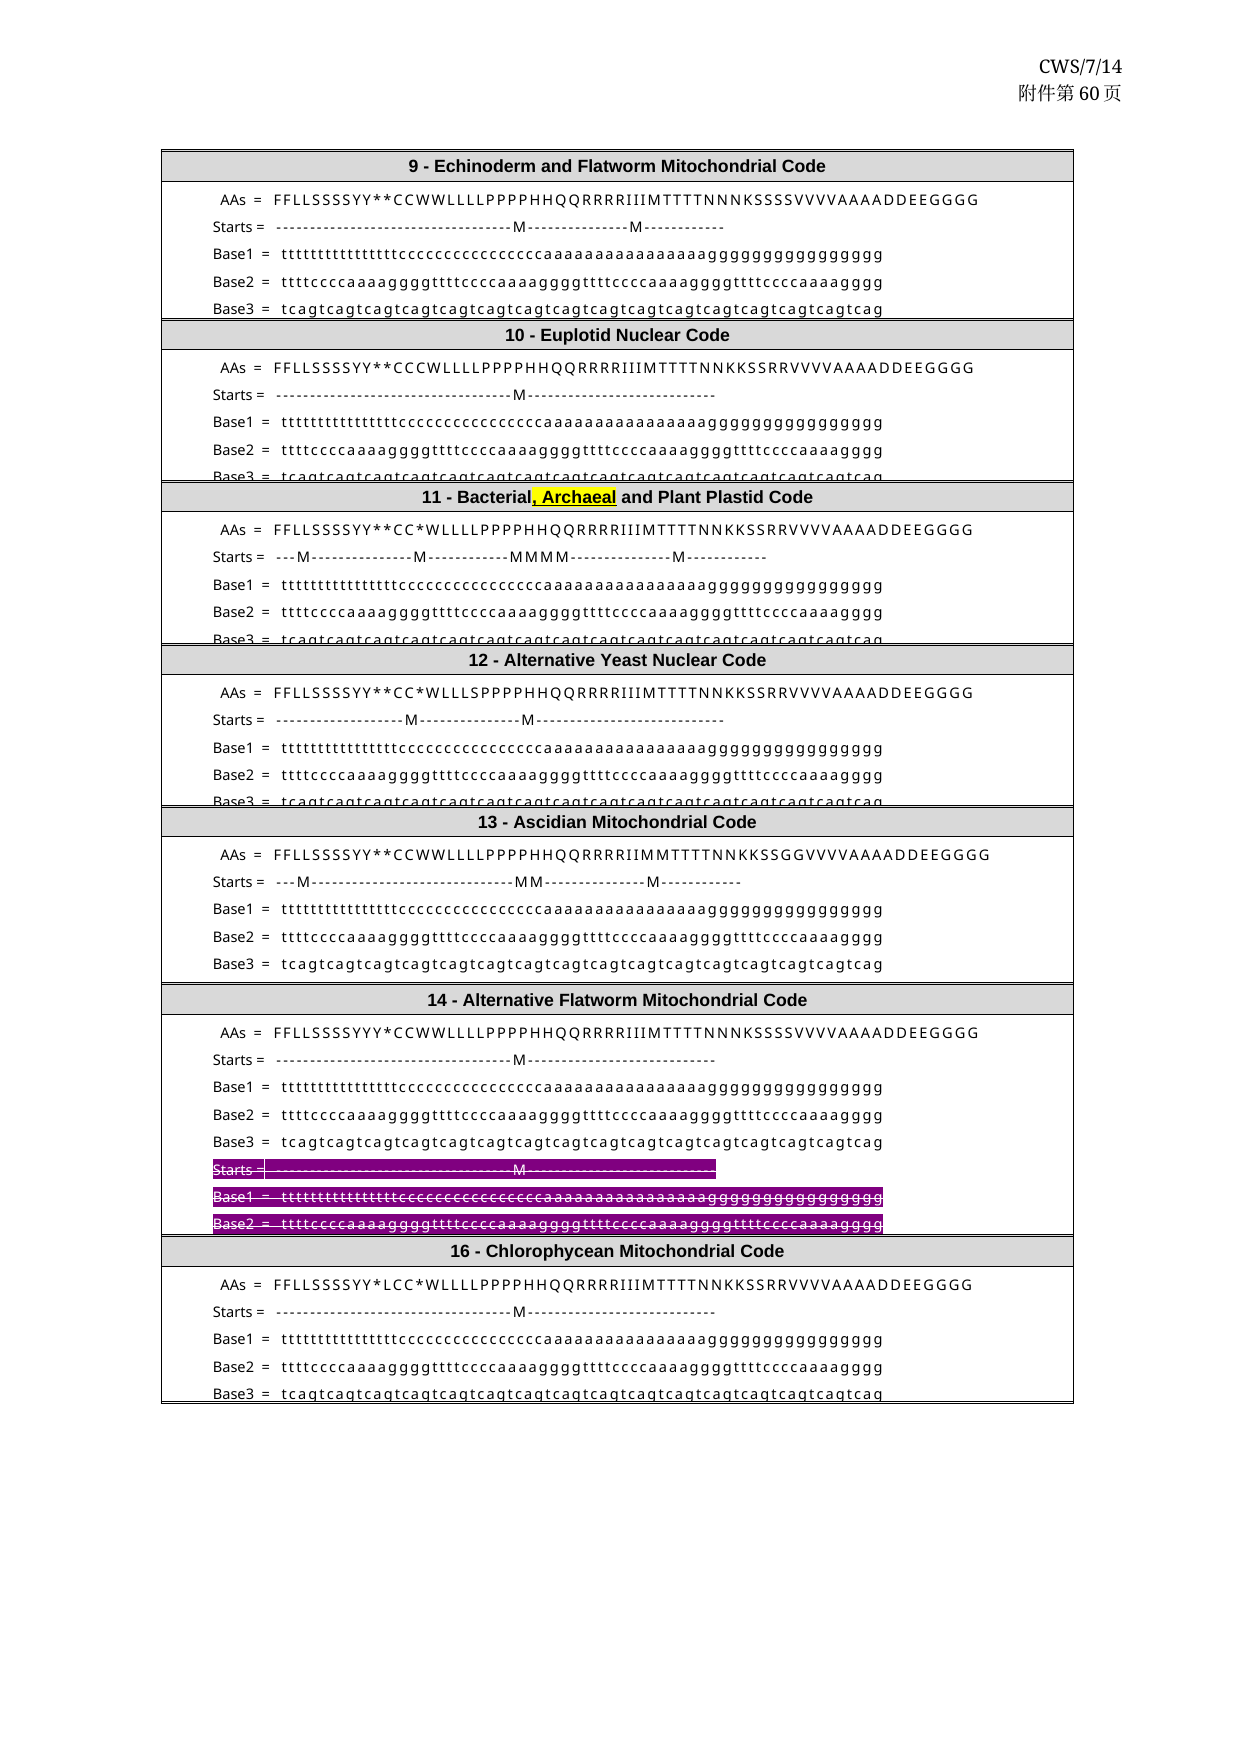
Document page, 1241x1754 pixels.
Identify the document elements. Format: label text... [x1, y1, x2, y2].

table_cell AAs = FFLLSSSSYYY*CCWWLLLLPPPPHHQQRRRRIIIMTTTTNNNKSSSSVVVVAAAADDEEGGGG Starts = -----------------------------------M---------------------------- Base1 = ttttttttttttttttccccccccccccccccaaaaaaaaaaaaaaaagggggggggggggggg Base2 = ttttccccaaaaggggttttccccaaaaggggttttccccaaaaggggttttccccaaaagggg Base3 = tcagtcagtcagtcagtcagtcagtcagtcagtcagtcagtcagtcagtcagtcagtcagtcag Starts = -----------------------------------M---------------------------- Base1 = ttttttttttttttttccccccccccccccccaaaaaaaaaaaaaaaagggggggggggggggg Base2 = ttttccccaaaaggggttttccccaaaaggggttttccccaaaaggggttttccccaaaagggg Base3 = tcagtcagtcagtcagtcagtcagtcagtcagtcagtcagtcagtcagtcagtcagtcagtcag [162, 1015, 1073, 1234]
table_cell AAs = FFLLSSSSYY**CC*WLLLLPPPPHHQQRRRRIIIMTTTTNNKKSSRRVVVVAAAADDEEGGGG Starts = ---M---------------M------------MMMM---------------M------------ Base1 = ttttttttttttttttccccccccccccccccaaaaaaaaaaaaaaaagggggggggggggggg Base2 = ttttccccaaaaggggttttccccaaaaggggttttccccaaaaggggttttccccaaaagggg Base3 = tcagtcagtcagtcagtcagtcagtcagtcagtcagtcagtcagtcagtcagtcagtcagtcag [162, 512, 1073, 643]
table_cell AAs = FFLLSSSSYY*LCC*WLLLLPPPPHHQQRRRRIIIMTTTTNNKKSSRRVVVVAAAADDEEGGGG Starts = -----------------------------------M---------------------------- Base1 = ttttttttttttttttccccccccccccccccaaaaaaaaaaaaaaaagggggggggggggggg Base2 = ttttccccaaaaggggttttccccaaaaggggttttccccaaaaggggttttccccaaaagggg Base3 = tcagtcagtcagtcagtcagtcagtcagtcagtcagtcagtcagtcagtcagtcagtcagtcag [162, 1267, 1073, 1401]
table_cell AAs = FFLLSSSSYY**CCCWLLLLPPPPHHQQRRRRIIIMTTTTNNKKSSRRVVVVAAAADDEEGGGG Starts = -----------------------------------M---------------------------- Base1 = ttttttttttttttttccccccccccccccccaaaaaaaaaaaaaaaagggggggggggggggg Base2 = ttttccccaaaaggggttttccccaaaaggggttttccccaaaaggggttttccccaaaagggg Base3 = tcagtcagtcagtcagtcagtcagtcagtcagtcagtcagtcagtcagtcagtcagtcagtcag [162, 350, 1073, 479]
table_header 9 - Echinoderm and Flatworm Mitochondrial Code [162, 152, 1073, 181]
table_cell 11 - Bacterial, Archaeal and Plant Plastid Code [162, 483, 1073, 511]
table_cell AAs = FFLLSSSSYY**CCWWLLLLPPPPHHQQRRRRIIMMTTTTNNKKSSGGVVVVAAAADDEEGGGG Starts = ---M------------------------------MM---------------M------------ Base1 = ttttttttttttttttccccccccccccccccaaaaaaaaaaaaaaaagggggggggggggggg Base2 = ttttccccaaaaggggttttccccaaaaggggttttccccaaaaggggttttccccaaaagggg Base3 = tcagtcagtcagtcagtcagtcagtcagtcagtcagtcagtcagtcagtcagtcagtcagtcag [162, 837, 1073, 982]
table_cell 10 - Euplotid Nuclear Code [162, 321, 1073, 349]
table_cell AAs = FFLLSSSSYY**CC*WLLLSPPPPHHQQRRRRIIIMTTTTNNKKSSRRVVVVAAAADDEEGGGG Starts = -------------------M---------------M---------------------------- Base1 = ttttttttttttttttccccccccccccccccaaaaaaaaaaaaaaaagggggggggggggggg Base2 = ttttccccaaaaggggttttccccaaaaggggttttccccaaaaggggttttccccaaaagggg Base3 = tcagtcagtcagtcagtcagtcagtcagtcagtcagtcagtcagtcagtcagtcagtcagtcag [162, 675, 1073, 805]
table_cell 13 - Ascidian Mitochondrial Code [162, 808, 1073, 836]
table_cell AAs = FFLLSSSSYY**CCWWLLLLPPPPHHQQRRRRIIIMTTTTNNNKSSSSVVVVAAAADDEEGGGG Starts = -----------------------------------M---------------M------------ Base1 = ttttttttttttttttccccccccccccccccaaaaaaaaaaaaaaaagggggggggggggggg Base2 = ttttccccaaaaggggttttccccaaaaggggttttccccaaaaggggttttccccaaaagggg Base3 = tcagtcagtcagtcagtcagtcagtcagtcagtcagtcagtcagtcagtcagtcagtcagtcag [162, 182, 1073, 318]
table_cell 12 - Alternative Yeast Nuclear Code [162, 646, 1073, 674]
table_cell 16 - Chlorophycean Mitochondrial Code [162, 1237, 1073, 1266]
table_cell 14 - Alternative Flatworm Mitochondrial Code [162, 985, 1073, 1014]
